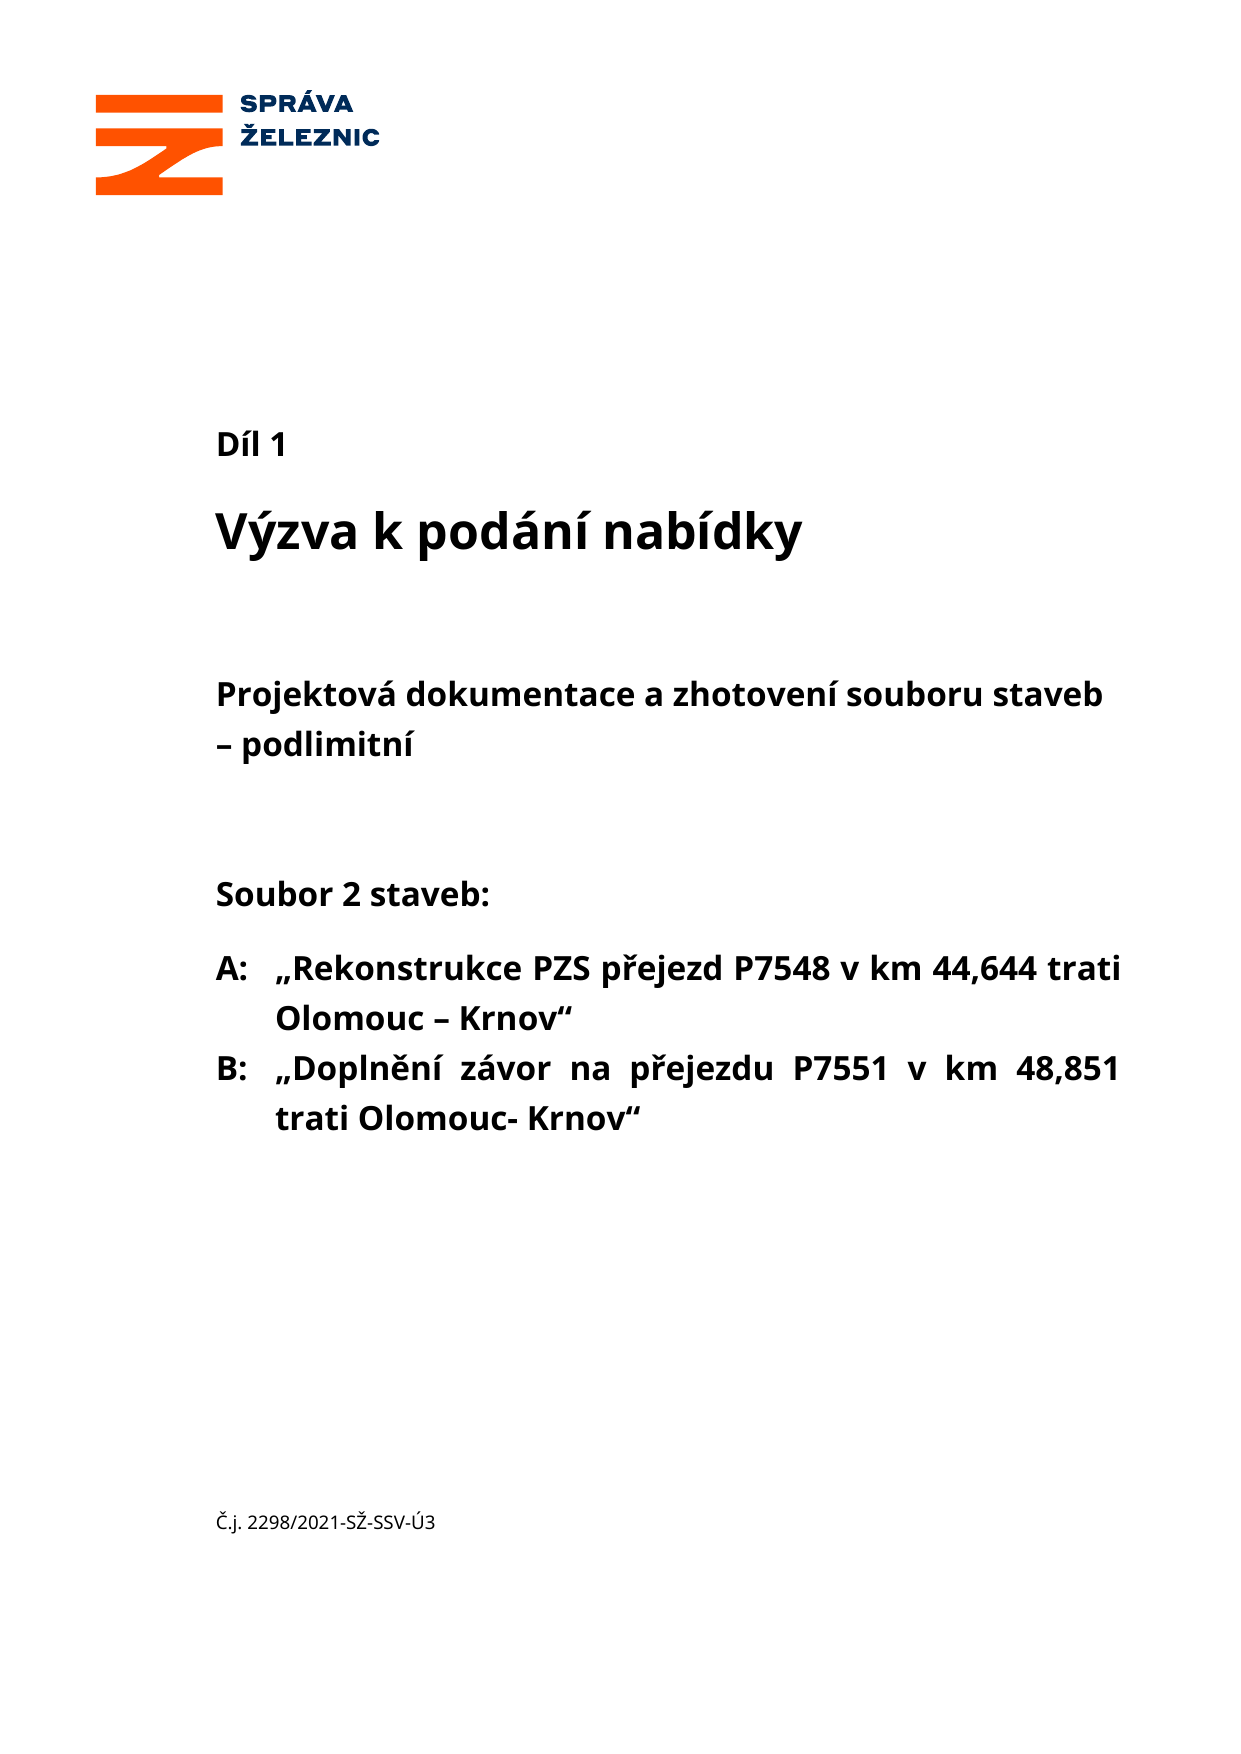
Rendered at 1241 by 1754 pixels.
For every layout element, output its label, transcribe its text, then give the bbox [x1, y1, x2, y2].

text Soubor 2 staveb: [216, 870, 1122, 916]
text Projektová dokumentace a zhotovení souboru staveb – podlimitní [216, 671, 1122, 766]
list „Doplnění závor na přejezdu P7551 v km 48,851 trati Olomouc- Krnov“ [216, 1045, 1122, 1140]
text Díl 1 [216, 421, 1122, 466]
list „Rekonstrukce PZS přejezd P7548 v km 44,644 trati Olomouc – Krnov“ [216, 945, 1122, 1041]
text Výzva k podání nabídky [216, 496, 1122, 564]
list Č.j. 2298/2021-SŽ-SSV-Ú3 [216, 1509, 1122, 1535]
